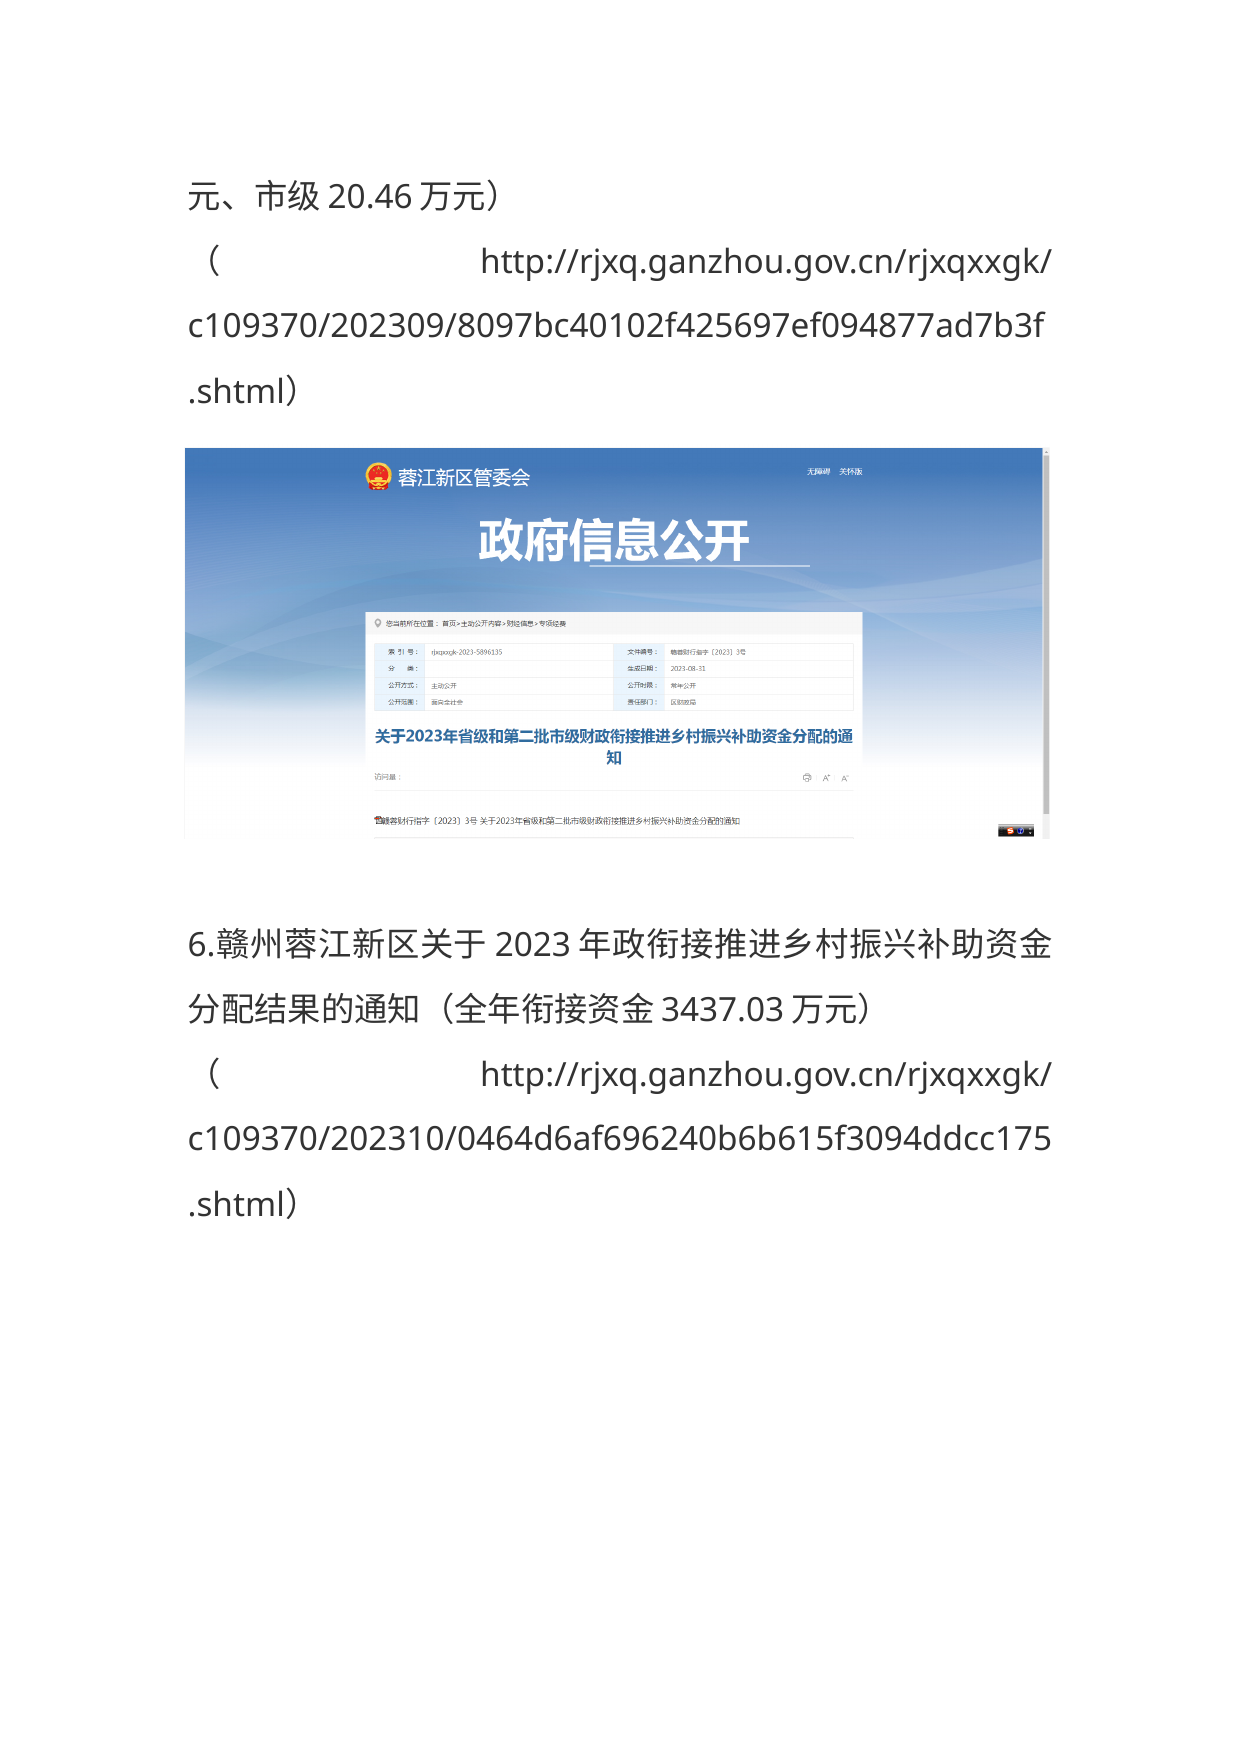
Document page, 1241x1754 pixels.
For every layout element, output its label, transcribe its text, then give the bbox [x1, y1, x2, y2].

list 6.赣州蓉江新区关于2023年政衔接推进乡村振兴补助资金分配结果的通知（全年衔接资金3437.03万元） [187, 909, 1053, 1039]
list （http://rjxq.ganzhou.gov.cn/rjxqxxgk/c109370/202310/0464d6af696240b6b615f3094ddcc175.shtml） [187, 1039, 1053, 1234]
list （http://rjxq.ganzhou.gov.cn/rjxqxxgk/c109370/202309/8097bc40102f425697ef094877ad7b3f.shtml） [187, 227, 1053, 422]
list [187, 162, 1053, 227]
picture [184, 444, 1050, 839]
